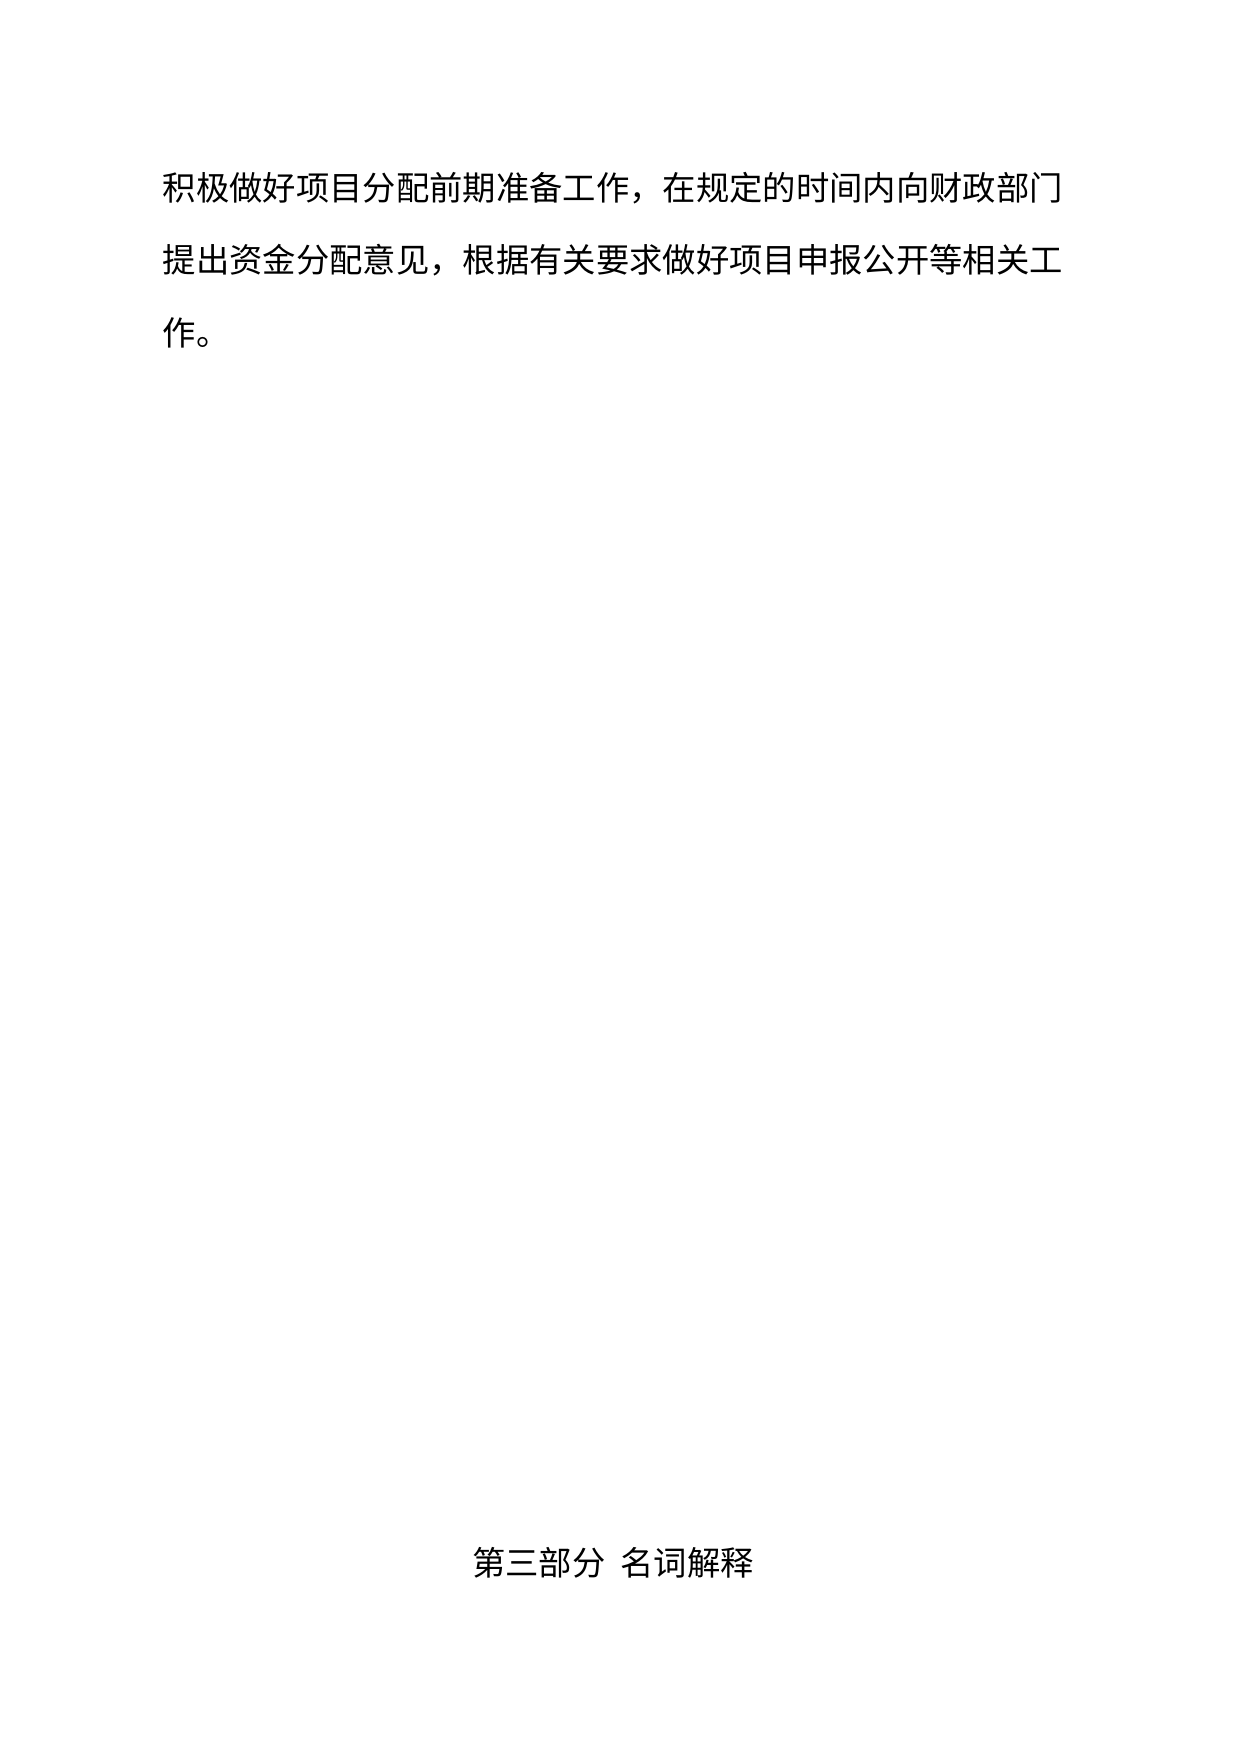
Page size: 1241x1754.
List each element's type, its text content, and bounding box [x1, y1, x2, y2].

text 第三部分 名词解释 [162, 1537, 1063, 1585]
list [162, 162, 1063, 355]
